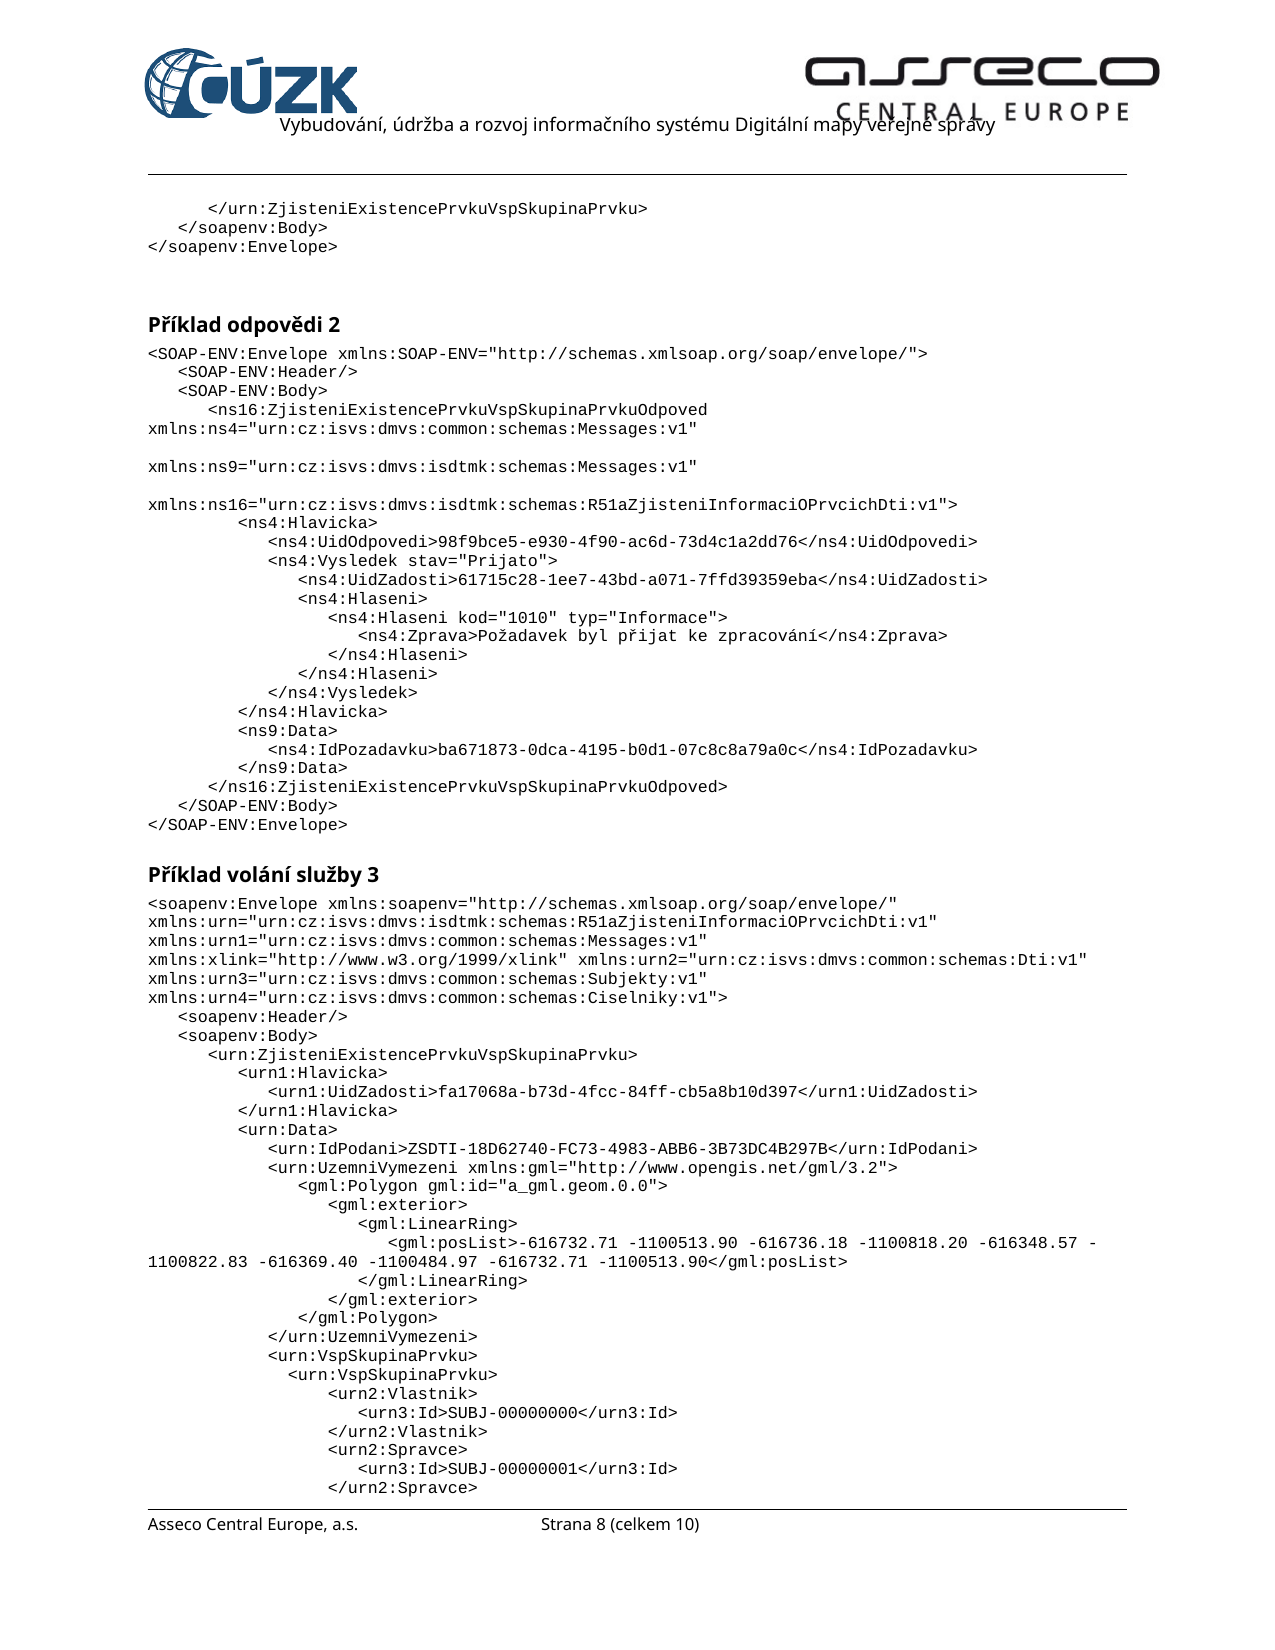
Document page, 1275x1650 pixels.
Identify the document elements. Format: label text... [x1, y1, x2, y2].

text <urn:VspSkupinaPrvku> [148, 1367, 1127, 1385]
text </gml:LinearRing> [148, 1272, 1127, 1291]
text </urn2:Vlastnik> [148, 1423, 1127, 1442]
text </ns4:Hlaseni> [148, 666, 1127, 684]
text </urn:UzemniVymezeni> [148, 1329, 1127, 1348]
text <ns4:IdPozadavku>ba671873-0dca-4195-b0d1-07c8c8a79a0c</ns4:IdPozadavku> [148, 741, 1127, 760]
text <ns4:Zprava>Požadavek byl přijat ke zpracování</ns4:Zprava> [148, 628, 1127, 647]
text <urn:UzemniVymezeni xmlns:gml="http://www.opengis.net/gml/3.2"> [148, 1159, 1127, 1178]
text <ns4:Hlaseni> [148, 590, 1127, 609]
text <ns16:ZjisteniExistencePrvkuVspSkupinaPrvkuOdpoved xmlns:ns4="urn:cz:isvs:dmvs:common:schemas:Messages:v1" [148, 402, 1127, 439]
text </ns4:Vysledek> [148, 684, 1127, 703]
text <ns4:Vysledek stav="Prijato"> [148, 553, 1127, 571]
text <urn1:UidZadosti>fa17068a-b73d-4fcc-84ff-cb5a8b10d397</urn1:UidZadosti> [148, 1084, 1127, 1103]
text Příklad volání služby 3 [148, 861, 1127, 889]
text </urn2:Spravce> [148, 1480, 1127, 1498]
text </gml:Polygon> [148, 1310, 1127, 1329]
text </SOAP-ENV:Body> [148, 798, 1127, 817]
text <SOAP-ENV:Envelope xmlns:SOAP-ENV="http://schemas.xmlsoap.org/soap/envelope/"> [148, 345, 1127, 364]
text <ns9:Data> [148, 722, 1127, 741]
text </ns4:Hlaseni> [148, 647, 1127, 666]
text <urn1:Hlavicka> [148, 1065, 1127, 1084]
text <ns4:UidZadosti>61715c28-1ee7-43bd-a071-7ffd39359eba</ns4:UidZadosti> [148, 571, 1127, 590]
text <urn3:Id>SUBJ-00000001</urn3:Id> [148, 1461, 1127, 1480]
text <gml:exterior> [148, 1197, 1127, 1216]
text </SOAP-ENV:Envelope> [148, 817, 1127, 835]
text <urn2:Spravce> [148, 1442, 1127, 1461]
text <ns4:UidOdpovedi>98f9bce5-e930-4f90-ac6d-73d4c1a2dd76</ns4:UidOdpovedi> [148, 534, 1127, 553]
text </urn:ZjisteniExistencePrvkuVspSkupinaPrvku> [148, 200, 1127, 219]
text <ns4:Hlaseni kod="1010" typ="Informace"> [148, 609, 1127, 628]
text <gml:Polygon gml:id="a_gml.geom.0.0"> [148, 1178, 1127, 1197]
text <urn:VspSkupinaPrvku> [148, 1348, 1127, 1367]
text <gml:posList>-616732.71 -1100513.90 -616736.18 -1100818.20 -616348.57 -1100822.83 -616369.40 -1100484.97 -616732.71 -1100513.90</gml:posList> [148, 1234, 1127, 1272]
text <urn:IdPodani>ZSDTI-18D62740-FC73-4983-ABB6-3B73DC4B297B</urn:IdPodani> [148, 1140, 1127, 1159]
text </ns9:Data> [148, 760, 1127, 779]
text <SOAP-ENV:Body> [148, 383, 1127, 402]
picture [796, 47, 1169, 128]
text <soapenv:Body> [148, 1027, 1127, 1046]
text </gml:exterior> [148, 1291, 1127, 1310]
text <gml:LinearRing> [148, 1216, 1127, 1234]
text <urn:ZjisteniExistencePrvkuVspSkupinaPrvku> [148, 1046, 1127, 1065]
text Příklad odpovědi 2 [148, 311, 1127, 339]
text <soapenv:Header/> [148, 1008, 1127, 1027]
text <SOAP-ENV:Header/> [148, 364, 1127, 383]
text </urn1:Hlavicka> [148, 1103, 1127, 1121]
picture [144, 48, 357, 118]
text <urn:Data> [148, 1121, 1127, 1140]
text xmlns:ns9="urn:cz:isvs:dmvs:isdtmk:schemas:Messages:v1" [148, 439, 1127, 477]
text </ns16:ZjisteniExistencePrvkuVspSkupinaPrvkuOdpoved> [148, 779, 1127, 798]
text </ns4:Hlavicka> [148, 703, 1127, 722]
text </soapenv:Body> [148, 219, 1127, 238]
text <urn2:Vlastnik> [148, 1385, 1127, 1404]
text </soapenv:Envelope> [148, 238, 1127, 257]
text <urn3:Id>SUBJ-00000000</urn3:Id> [148, 1404, 1127, 1423]
text <soapenv:Envelope xmlns:soapenv="http://schemas.xmlsoap.org/soap/envelope/" xmlns:urn="urn:cz:isvs:dmvs:isdtmk:schemas:R51aZjisteniInformaciOPrvcichDti:v1" xmlns:urn1="urn:cz:isvs:dmvs:common:schemas:Messages:v1" xmlns:xlink="http://www.w3.org/1999/xlink" xmlns:urn2="urn:cz:isvs:dmvs:common:schemas:Dti:v1" xmlns:urn3="urn:cz:isvs:dmvs:common:schemas:Subjekty:v1" xmlns:urn4="urn:cz:isvs:dmvs:common:schemas:Ciselniky:v1"> [148, 895, 1127, 1008]
text xmlns:ns16="urn:cz:isvs:dmvs:isdtmk:schemas:R51aZjisteniInformaciOPrvcichDti:v1"> [148, 477, 1127, 515]
text <ns4:Hlavicka> [148, 515, 1127, 534]
